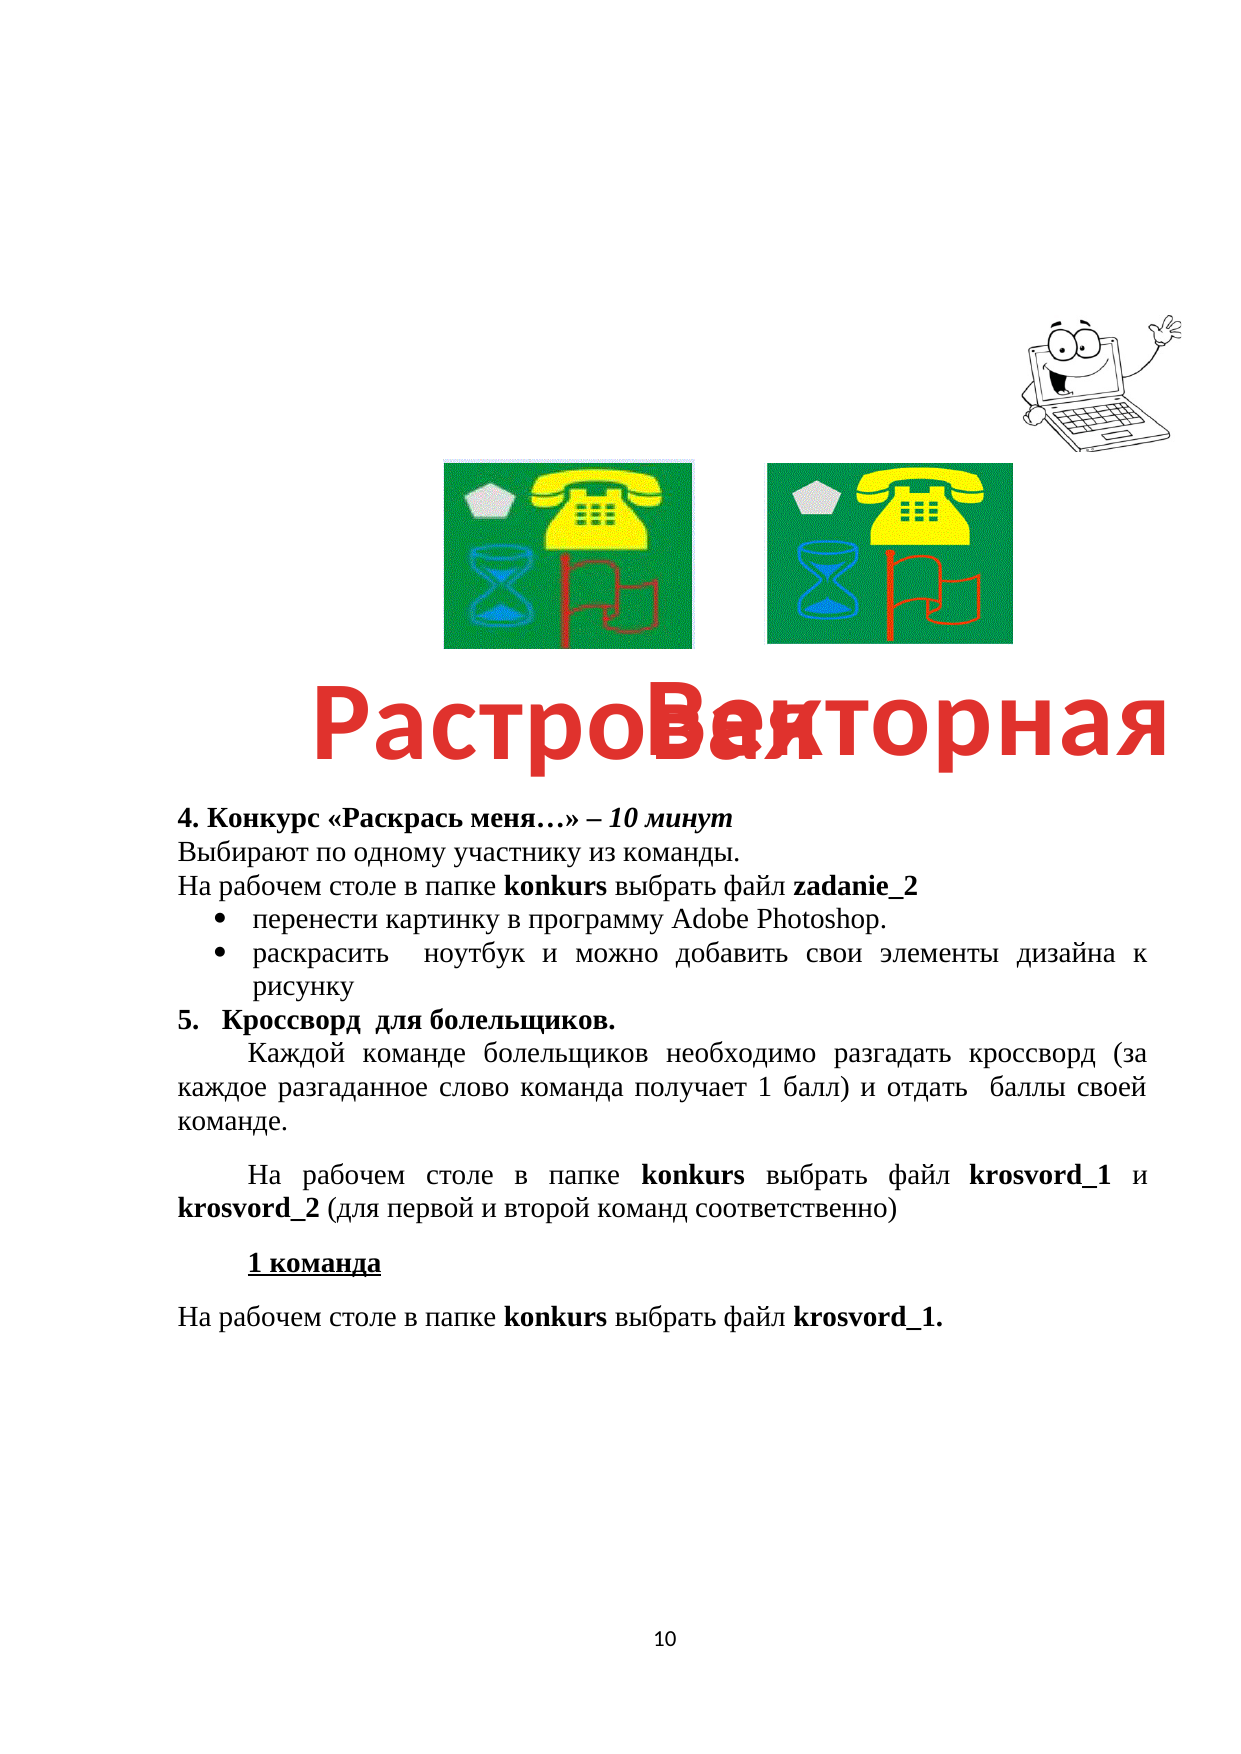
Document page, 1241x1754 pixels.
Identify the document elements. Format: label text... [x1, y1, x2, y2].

picture [1021, 315, 1182, 451]
list раскрасить ноутбук и можно добавить свои элементы дизайна к рисунку [215, 935, 1148, 1002]
text На рабочем столе в папке konkurs выбрать файл krosvord_1. [177, 1299, 1148, 1333]
list Кроссворд для болельщиков. [177, 1002, 1152, 1036]
text На рабочем столе в папке konkurs выбрать файл krosvord_1 и krosvord_2 (для первой и второй команд соответственно) [177, 1157, 1148, 1224]
picture [443, 459, 695, 649]
text Каждой команде болельщиков необходимо разгадать кроссворд (за каждое разгаданное слово команда получает 1 балл) и отдать баллы своей команде. [177, 1036, 1148, 1136]
list перенести картинку в программу Adobe Photoshop. [215, 901, 1148, 935]
text 1 команда [177, 1245, 1148, 1278]
list Конкурс «Раскрась меня…» – 10 минут [177, 801, 1152, 834]
picture [764, 463, 1014, 645]
text На рабочем столе в папке konkurs выбрать файл zadanie_2 [177, 868, 1148, 901]
text Выбирают по одному участнику из команды. [177, 834, 1148, 868]
